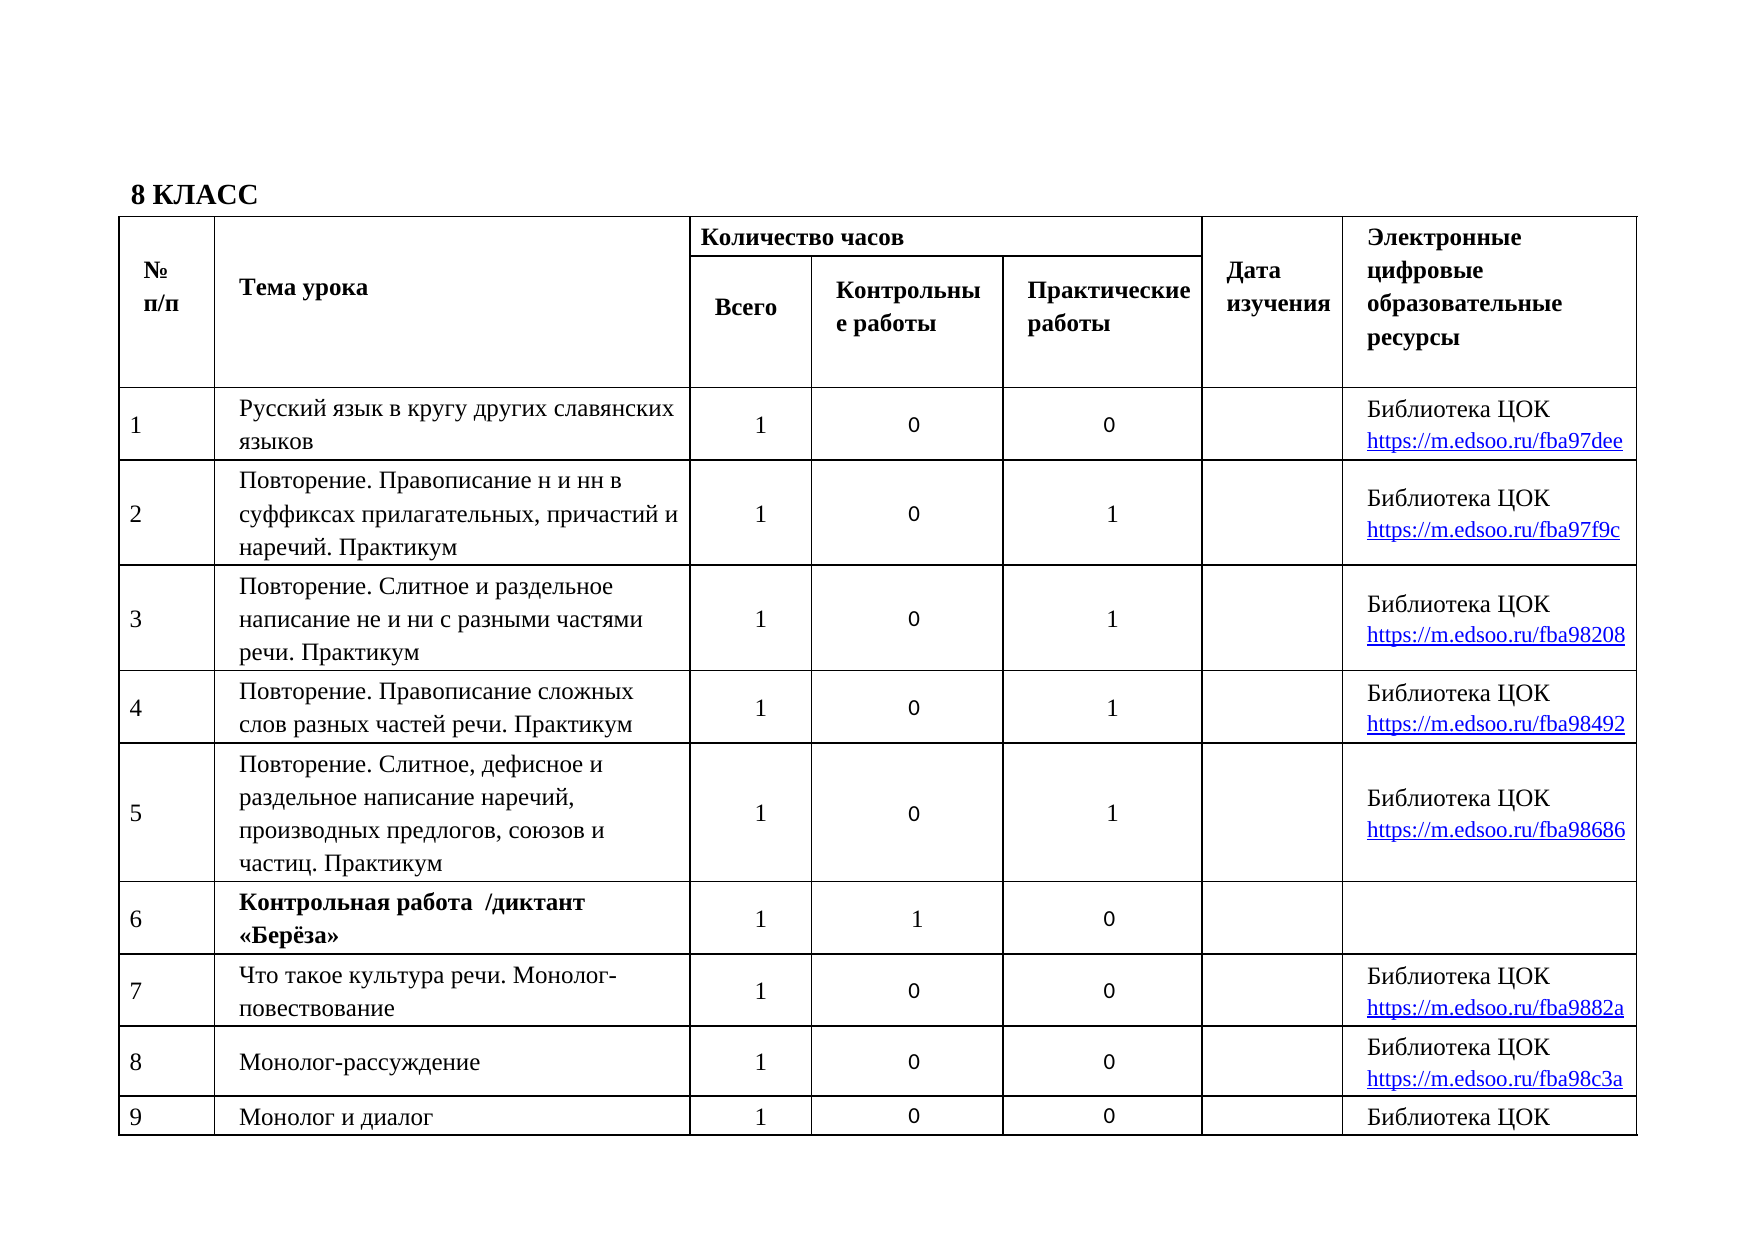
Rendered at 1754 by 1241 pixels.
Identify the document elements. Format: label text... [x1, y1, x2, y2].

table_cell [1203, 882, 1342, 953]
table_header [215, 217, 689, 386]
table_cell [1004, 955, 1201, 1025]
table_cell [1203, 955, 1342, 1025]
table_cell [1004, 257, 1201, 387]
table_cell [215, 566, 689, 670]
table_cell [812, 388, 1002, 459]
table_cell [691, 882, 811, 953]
text 8 КЛАСС [131, 177, 1636, 211]
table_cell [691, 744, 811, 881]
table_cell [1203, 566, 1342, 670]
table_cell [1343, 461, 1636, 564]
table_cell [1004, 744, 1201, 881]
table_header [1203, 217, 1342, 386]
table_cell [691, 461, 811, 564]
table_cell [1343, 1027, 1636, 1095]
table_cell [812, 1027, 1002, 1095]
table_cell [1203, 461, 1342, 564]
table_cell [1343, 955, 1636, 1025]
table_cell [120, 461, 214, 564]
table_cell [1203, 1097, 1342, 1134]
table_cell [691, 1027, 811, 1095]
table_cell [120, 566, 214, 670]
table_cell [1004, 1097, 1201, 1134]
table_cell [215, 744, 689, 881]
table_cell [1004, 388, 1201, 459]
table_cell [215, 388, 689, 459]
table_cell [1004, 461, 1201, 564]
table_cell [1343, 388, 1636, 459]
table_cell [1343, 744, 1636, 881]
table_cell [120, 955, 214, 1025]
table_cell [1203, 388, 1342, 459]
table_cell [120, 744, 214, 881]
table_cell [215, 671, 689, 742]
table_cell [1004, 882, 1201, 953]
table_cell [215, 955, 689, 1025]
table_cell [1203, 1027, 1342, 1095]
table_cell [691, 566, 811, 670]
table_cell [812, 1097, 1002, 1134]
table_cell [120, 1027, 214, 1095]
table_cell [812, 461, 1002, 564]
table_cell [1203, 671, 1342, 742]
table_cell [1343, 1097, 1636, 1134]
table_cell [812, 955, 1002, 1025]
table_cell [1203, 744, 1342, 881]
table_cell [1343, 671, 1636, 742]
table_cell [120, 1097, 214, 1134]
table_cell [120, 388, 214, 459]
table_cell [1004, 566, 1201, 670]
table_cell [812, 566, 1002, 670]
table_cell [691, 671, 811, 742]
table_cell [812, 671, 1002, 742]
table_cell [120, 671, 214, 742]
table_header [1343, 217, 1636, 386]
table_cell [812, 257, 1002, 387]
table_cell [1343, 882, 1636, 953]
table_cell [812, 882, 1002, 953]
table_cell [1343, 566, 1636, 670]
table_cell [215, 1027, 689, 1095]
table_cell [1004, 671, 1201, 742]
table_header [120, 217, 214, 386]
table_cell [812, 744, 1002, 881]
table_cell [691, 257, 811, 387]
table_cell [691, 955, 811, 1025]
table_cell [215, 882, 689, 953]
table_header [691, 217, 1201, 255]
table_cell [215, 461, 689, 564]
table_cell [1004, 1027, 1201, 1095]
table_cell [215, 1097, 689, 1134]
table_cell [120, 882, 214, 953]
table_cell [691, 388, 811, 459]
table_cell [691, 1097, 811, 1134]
